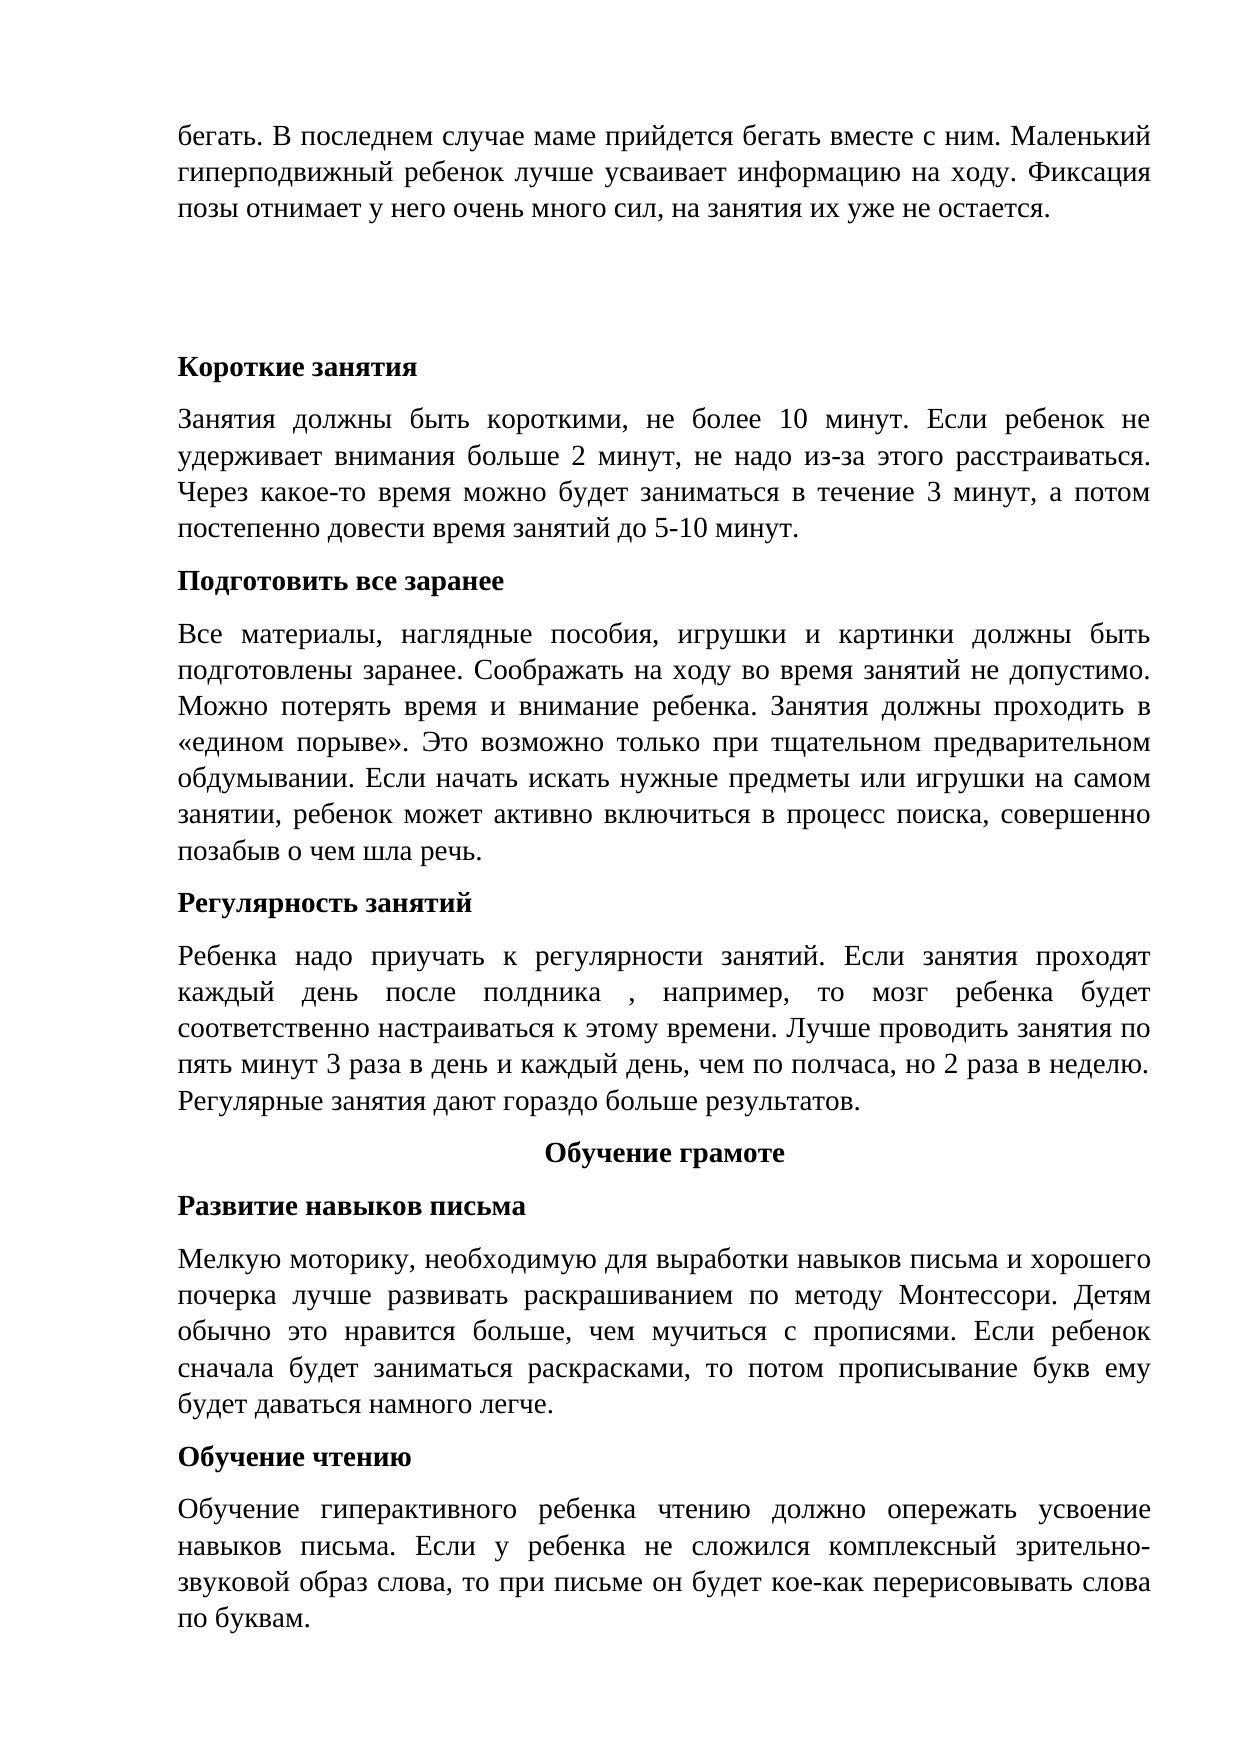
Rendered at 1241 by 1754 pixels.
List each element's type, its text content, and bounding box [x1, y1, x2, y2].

text Мелкую моторику, необходимую для выработки навыков письма и хорошего почерка лучше развивать раскрашиванием по методу Монтессори. Детям обычно это нравится больше, чем мучиться с прописями. Если ребенок сначала будет заниматься раскрасками, то потом прописывание букв ему будет даваться намного легче. [177, 1241, 1152, 1419]
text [177, 118, 1152, 224]
text Развитие навыков письма [177, 1188, 1152, 1222]
text Занятия должны быть короткими, не более 10 минут. Если ребенок не удерживает внимания больше 2 минут, не надо из-за этого расстраиваться. Через какое-то время можно будет заниматься в течение 3 минут, а потом постепенно довести время занятий до 5-10 минут. [177, 402, 1152, 544]
text Подготовить все заранее [177, 563, 1152, 596]
text Короткие занятия [177, 349, 1152, 382]
text Регулярность занятий [177, 885, 1152, 919]
text Обучение чтению [177, 1439, 1152, 1472]
text Все материалы, наглядные пособия, игрушки и картинки должны быть подготовлены заранее. Соображать на ходу во время занятий не допустимо. Можно потерять время и внимание ребенка. Занятия должны проходить в «едином порыве». Это возможно только при тщательном предварительном обдумывании. Если начать искать нужные предметы или игрушки на самом занятии, ребенок может активно включиться в процесс поиска, совершенно позабыв о чем шла речь. [177, 616, 1152, 866]
text Обучение грамоте [177, 1136, 1152, 1169]
text Ребенка надо приучать к регулярности занятий. Если занятия проходят каждый день после полдника , например, то мозг ребенка будет соответственно настраиваться к этому времени. Лучше проводить занятия по пять минут 3 раза в день и каждый день, чем по полчаса, но 2 раза в неделю. Регулярные занятия дают гораздо больше результатов. [177, 938, 1152, 1116]
text Обучение гиперактивного ребенка чтению должно опережать усвоение навыков письма. Если у ребенка не сложился комплексный зрительно-звуковой образ слова, то при письме он будет кое-как перерисовывать слова по буквам. [177, 1491, 1152, 1633]
